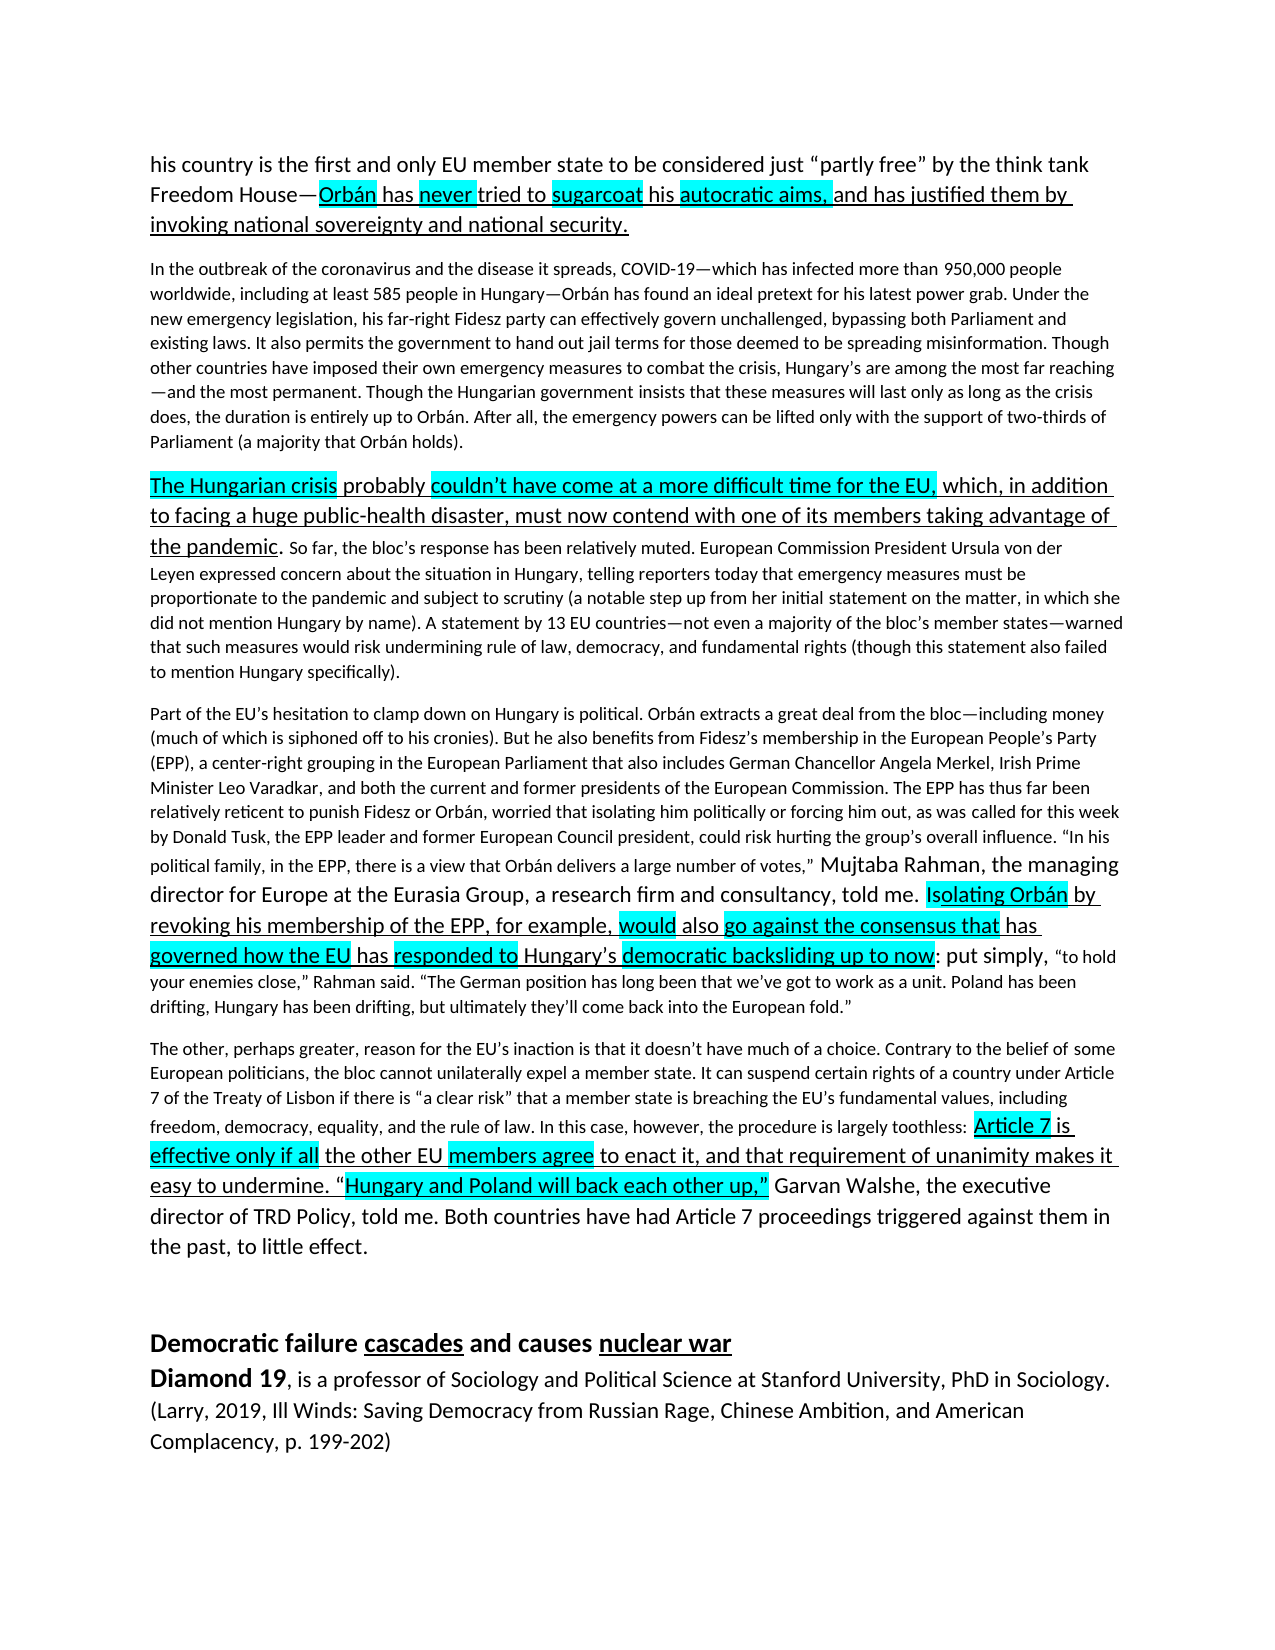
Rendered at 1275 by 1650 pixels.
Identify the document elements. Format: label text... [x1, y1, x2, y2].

text In the outbreak of the coronavirus and the disease it spreads, COVID-19—which has infected more than 950,000 people worldwide, including at least 585 people in Hungary—Orbán has found an ideal pretext for his latest power grab. Under the new emergency legislation, his far-right Fidesz party can effectively govern unchallenged, bypassing both Parliament and existing laws. It also permits the government to hand out jail terms for those deemed to be spreading misinformation. Though other countries have imposed their own emergency measures to combat the crisis, Hungary’s are among the most far reaching—and the most permanent. Though the Hungarian government insists that these measures will last only as long as the crisis does, the duration is entirely up to Orbán. After all, the emergency powers can be lifted only with the support of two-thirds of Parliament (a majority that Orbán holds). [150, 257, 1125, 453]
text Part of the EU’s hesitation to clamp down on Hungary is political. Orbán extracts a great deal from the bloc—including money (much of which is siphoned off to his cronies). But he also benefits from Fidesz’s membership in the European People’s Party (EPP), a center-right grouping in the European Parliament that also includes German Chancellor Angela Merkel, Irish Prime Minister Leo Varadkar, and both the current and former presidents of the European Commission. The EPP has thus far been relatively reticent to punish Fidesz or Orbán, worried that isolating him politically or forcing him out, as was called for this week by Donald Tusk, the EPP leader and former European Council president, could risk hurting the group’s overall influence. “In his political family, in the EPP, there is a view that Orbán delivers a large number of votes,” Mujtaba Rahman, the managing director for Europe at the Eurasia Group, a research firm and consultancy, told me. Isolating Orbán by revoking his membership of the EPP, for example, would also go against the consensus that has governed how the EU has responded to Hungary’s democratic backsliding up to now: put simply, “to hold your enemies close,” Rahman said. “The German position has long been that we’ve got to work as a unit. Poland has been drifting, Hungary has been drifting, but ultimately they’ll come back into the European fold.” [150, 702, 1125, 1018]
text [150, 150, 1125, 238]
text The other, perhaps greater, reason for the EU’s inaction is that it doesn’t have much of a choice. Contrary to the belief of some European politicians, the bloc cannot unilaterally expel a member state. It can suspend certain rights of a country under Article 7 of the Treaty of Lisbon if there is “a clear risk” that a member state is breaching the EU’s fundamental values, including freedom, democracy, equality, and the rule of law. In this case, however, the procedure is largely toothless: Article 7 is effective only if all the other EU members agree to enact it, and that requirement of unanimity makes it easy to undermine. “Hungary and Poland will back each other up,” Garvan Walshe, the executive director of TRD Policy, told me. Both countries have had Article 7 proceedings triggered against them in the past, to little effect. [150, 1037, 1125, 1260]
text The Hungarian crisis probably couldn’t have come at a more difficult time for the EU, which, in addition to facing a huge public-health disaster, must now contend with one of its members taking advantage of the pandemic. So far, the bloc’s response has been relatively muted. European Commission President Ursula von der Leyen expressed concern about the situation in Hungary, telling reporters today that emergency measures must be proportionate to the pandemic and subject to scrutiny (a notable step up from her initial statement on the matter, in which she did not mention Hungary by name). A statement by 13 EU countries—not even a majority of the bloc’s member states—warned that such measures would risk undermining rule of law, democracy, and fundamental rights (though this statement also failed to mention Hungary specifically). [150, 471, 1125, 683]
text Diamond 19, is a professor of Sociology and Political Science at Stanford University, PhD in Sociology. (Larry, 2019, Ill Winds: Saving Democracy from Russian Rage, Chinese Ambition, and American Complacency, p. 199-202) [150, 1361, 1125, 1455]
subtitle Democratic failure cascades and causes nuclear war [150, 1326, 1125, 1359]
